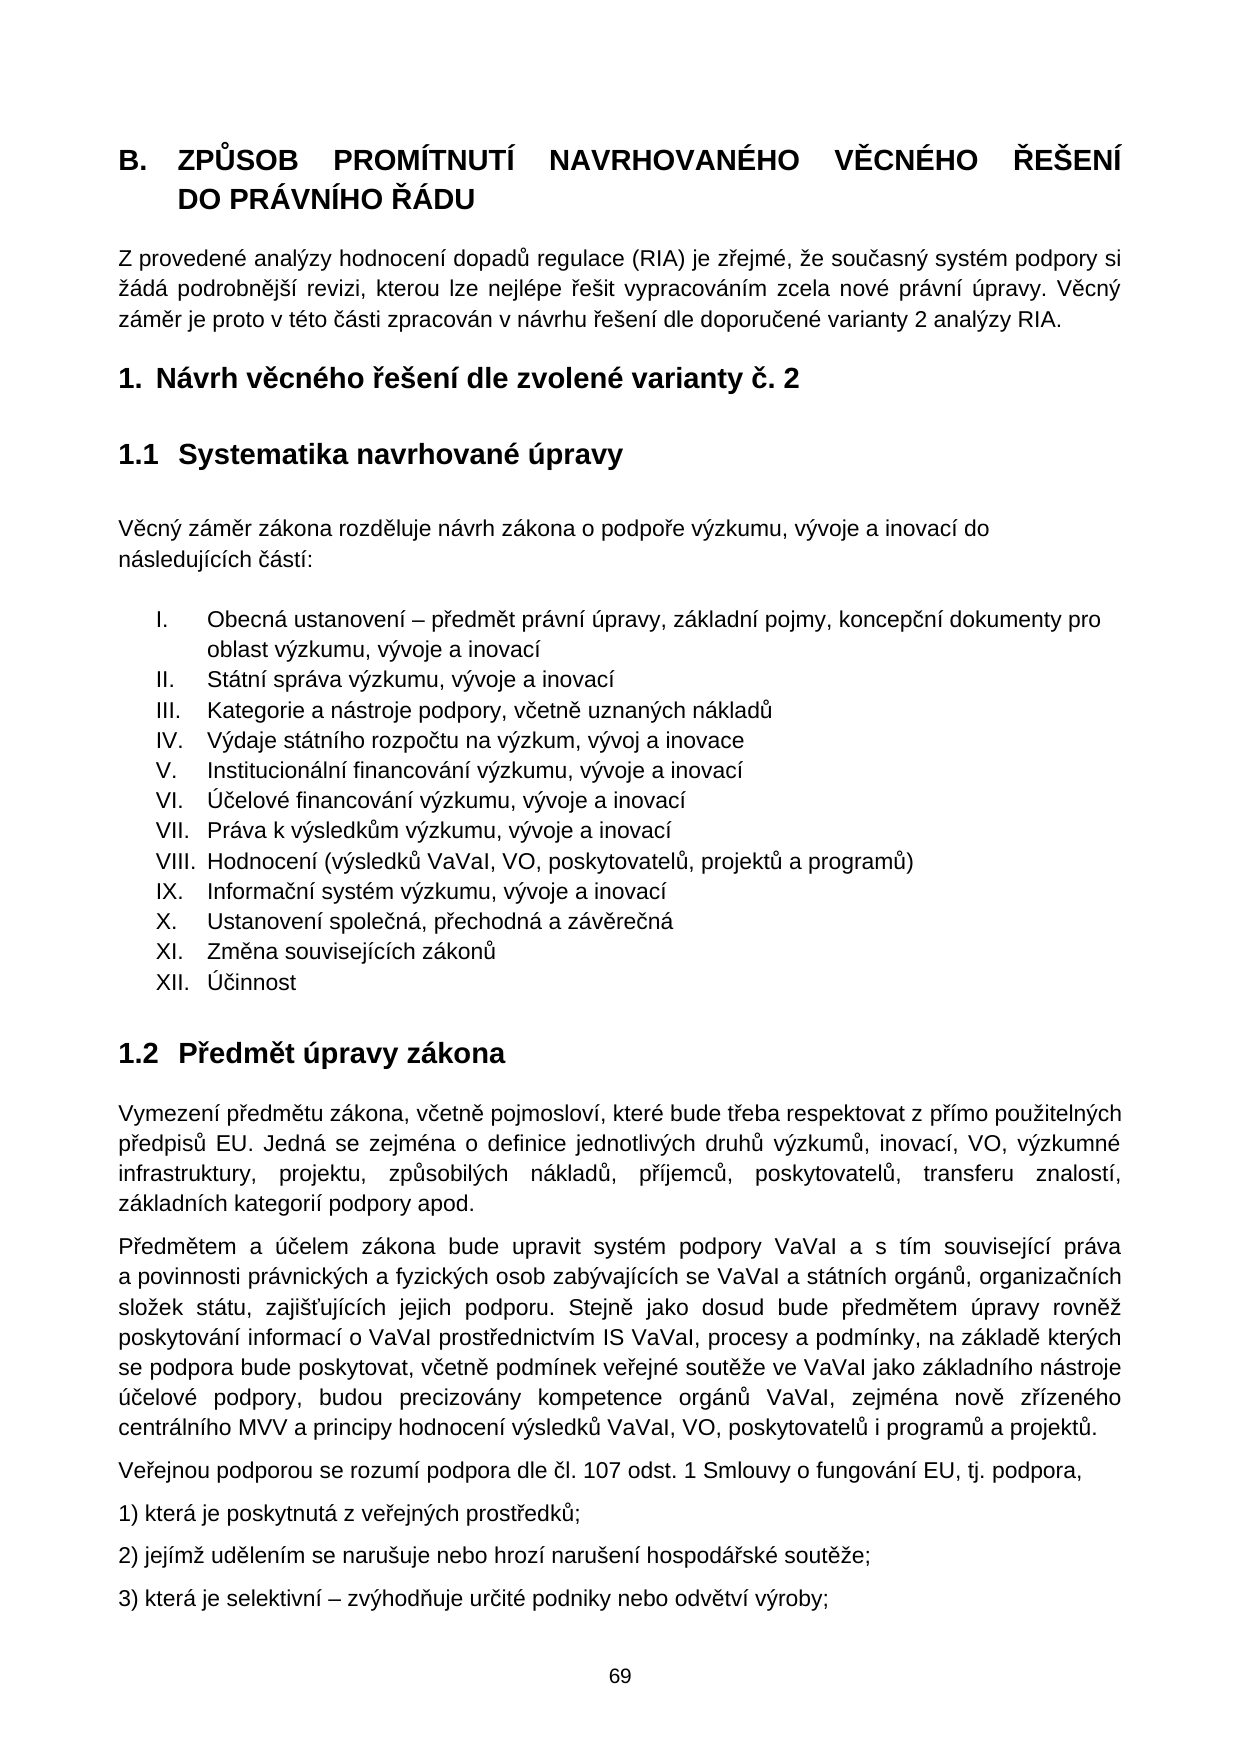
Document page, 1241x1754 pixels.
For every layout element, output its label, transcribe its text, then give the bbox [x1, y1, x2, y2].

list Institucionální financování výzkumu, vývoje a inovací [156, 757, 1122, 783]
list Změna souvisejících zákonů [156, 938, 1122, 965]
text Věcný záměr zákona rozděluje návrh zákona o podpoře výzkumu, vývoje a inovací do následujících částí: [118, 515, 1122, 572]
text Předmětem a účelem zákona bude upravit systém podpory VaVaI a s tím související práva a povinnosti právnických a fyzických osob zabývajících se VaVaI a státních orgánů, organizačních složek státu, zajišťujících jejich podporu. Stejně jako dosud bude předmětem úpravy rovněž poskytování informací o VaVaI prostřednictvím IS VaVaI, procesy a podmínky, na základě kterých se podpora bude poskytovat, včetně podmínek veřejné soutěže ve VaVaI jako základního nástroje účelové podpory, budou precizovány kompetence orgánů VaVaI, zejména nově zřízeného centrálního MVV a principy hodnocení výsledků VaVaI, VO, poskytovatelů i programů a projektů. [118, 1233, 1122, 1441]
subtitle Návrh věcného řešení dle zvolené varianty č. 2 [118, 361, 1122, 394]
list Účinnost [156, 968, 1122, 995]
text Z provedené analýzy hodnocení dopadů regulace (RIA) je zřejmé, že současný systém podpory si žádá podrobnější revizi, kterou lze nejlépe řešit vypracováním zcela nové právní úpravy. Věcný záměr je proto v této části zpracován v návrhu řešení dle doporučené varianty 2 analýzy RIA. [118, 245, 1122, 332]
list Účelové financování výzkumu, vývoje a inovací [156, 787, 1122, 814]
list Práva k výsledkům výzkumu, vývoje a inovací [156, 817, 1122, 844]
text 3) která je selektivní – zvýhodňuje určité podniky nebo odvětví výroby; [118, 1585, 1122, 1612]
list Ustanovení společná, přechodná a závěrečná [156, 908, 1122, 934]
subtitle Systematika navrhované úpravy [118, 437, 1122, 470]
list Státní správa výzkumu, vývoje a inovací [156, 666, 1122, 693]
list Hodnocení (výsledků VaVaI, VO, poskytovatelů, projektů a programů) [156, 848, 1122, 874]
subtitle B. ZPŮSOB PROMÍTNUTÍ NAVRHOVANÉHO VĚCNÉHO ŘEŠENÍ DO PRÁVNÍHO ŘÁDU [118, 143, 1122, 215]
list Kategorie a nástroje podpory, včetně uznaných nákladů [156, 697, 1122, 723]
text 1) která je poskytnutá z veřejných prostředků; [118, 1500, 1122, 1526]
list Obecná ustanovení – předmět právní úpravy, základní pojmy, koncepční dokumenty pro oblast výzkumu, vývoje a inovací [156, 606, 1122, 663]
subtitle Předmět úpravy zákona [118, 1036, 1122, 1070]
text 2) jejímž udělením se narušuje nebo hrozí narušení hospodářské soutěže; [118, 1542, 1122, 1569]
text Vymezení předmětu zákona, včetně pojmosloví, které bude třeba respektovat z přímo použitelných předpisů EU. Jedná se zejména o definice jednotlivých druhů výzkumů, inovací, VO, výzkumné infrastruktury, projektu, způsobilých nákladů, příjemců, poskytovatelů, transferu znalostí, základních kategorií podpory apod. [118, 1100, 1122, 1217]
list Informační systém výzkumu, vývoje a inovací [156, 878, 1122, 904]
list Výdaje státního rozpočtu na výzkum, vývoj a inovace [156, 727, 1122, 753]
text Veřejnou podporou se rozumí podpora dle čl. 107 odst. 1 Smlouvy o fungování EU, tj. podpora, [118, 1457, 1122, 1483]
